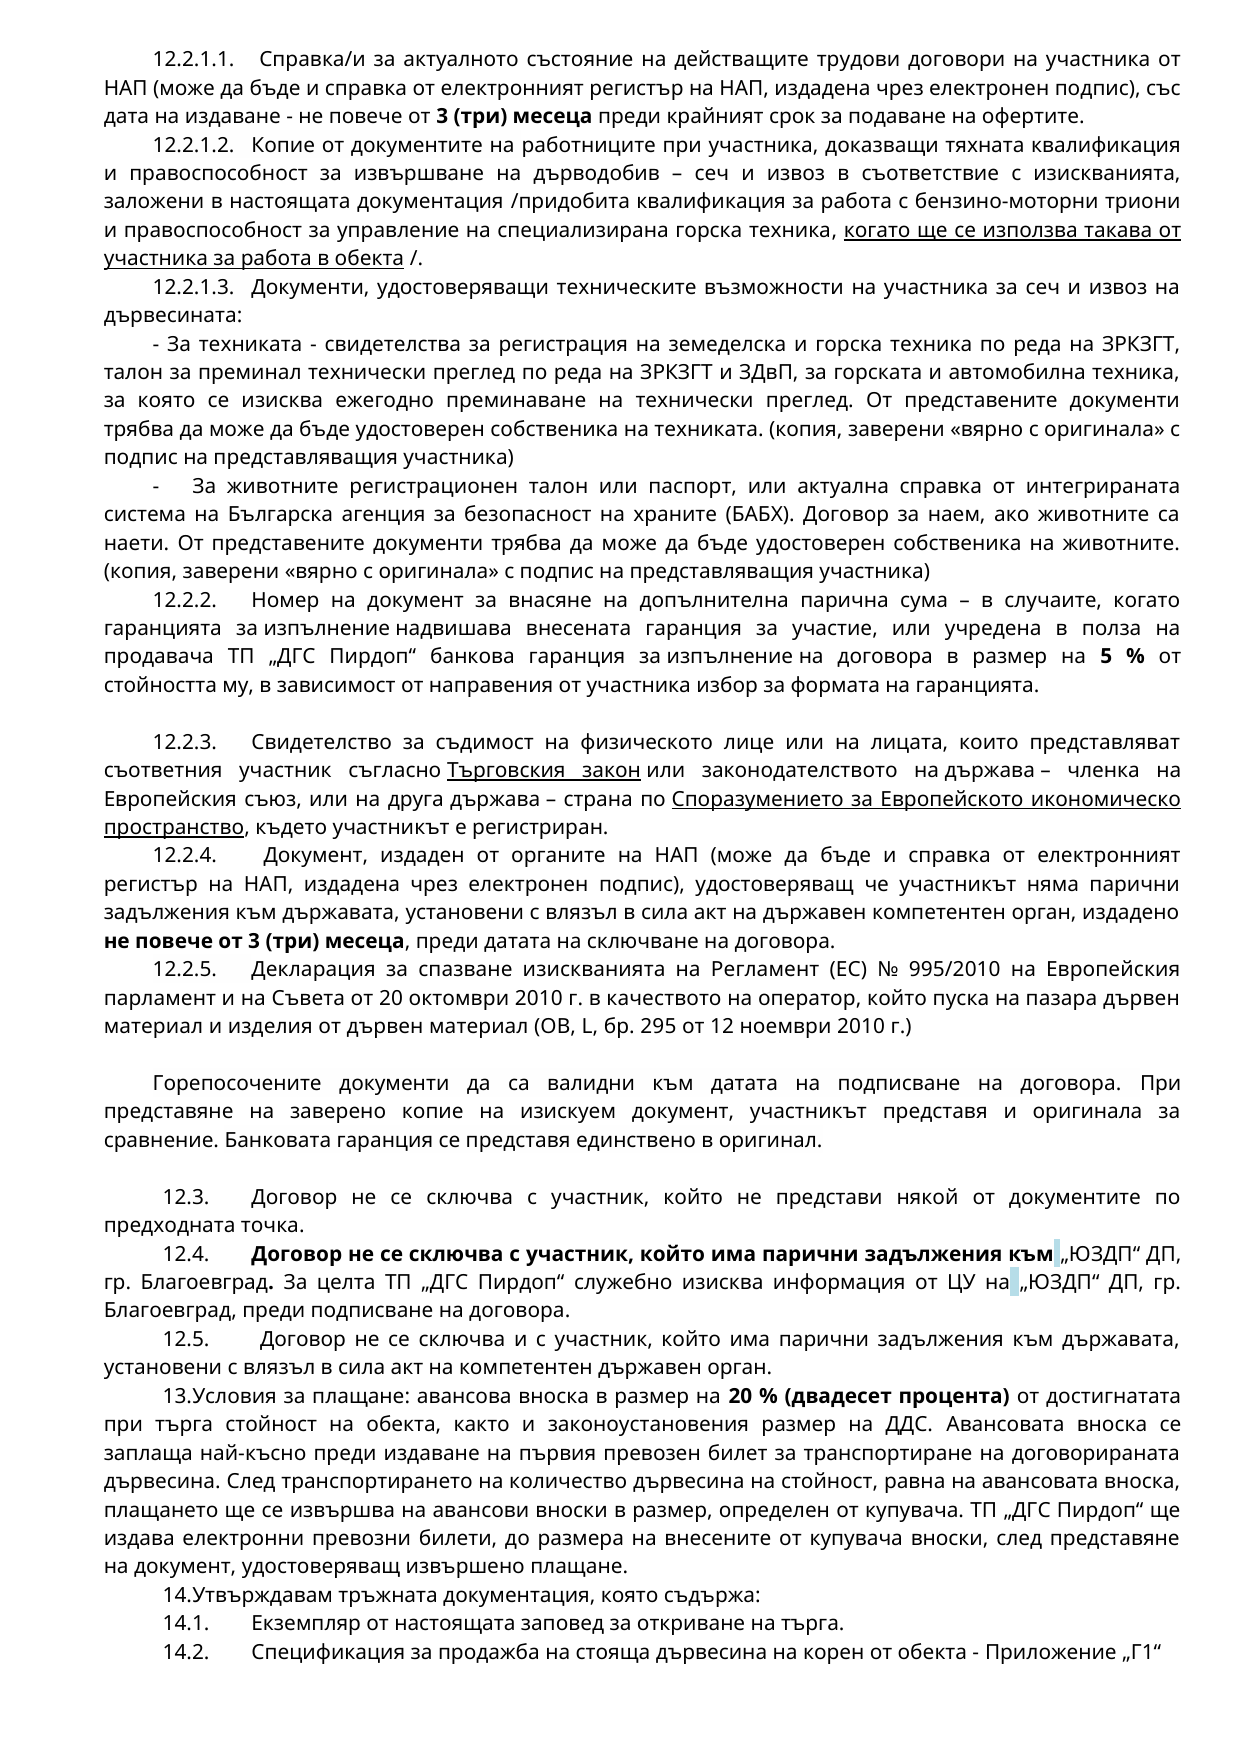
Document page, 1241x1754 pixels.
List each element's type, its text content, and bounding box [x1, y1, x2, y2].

list Екземпляр от настоящата заповед за откриване на търга. [103, 1608, 1181, 1637]
list Горепосочените документи да са валидни към датата на подписване на договора. При представяне на заверено копие на изискуем документ, участникът представя и оригинала за сравнение. Банковата гаранция се представя единствено в оригинал. [103, 1068, 1181, 1153]
list - За животните регистрационен талон или паспорт, или актуална справка от интегрираната система на Българска агенция за безопасност на храните (БАБХ). Договор за наем, ако животните са наети. От представените документи трябва да може да бъде удостоверен собственика на животните. (копия, заверени «вярно с оригинала» с подпис на представляващия участника) [103, 471, 1181, 585]
list Спецификация за продажба на стояща дървесина на корен от обекта - Приложение „Г1“ [103, 1637, 1181, 1665]
list Договор не се сключва с участник, който не представи някой от документите по предходната точка. [103, 1182, 1181, 1239]
list 12.2.3. Свидетелство за съдимост на физическото лице или на лицата, които представляват съответния участник съгласно Търговския закон или законодателството на държава – членка на Европейския съюз, или на друга държава – страна по Споразумението за Европейското икономическо пространство, където участникът е регистриран. [103, 727, 1181, 841]
list Договор не се сключва и с участник, който има парични задължения към държавата, установени с влязъл в сила акт на компетентен държавен орган. [103, 1324, 1181, 1381]
list 12.2.2. Номер на документ за внасяне на допълнителна парична сума – в случаите, когато гаранцията за изпълнение надвишава внесената гаранция за участие, или учредена в полза на продавача ТП „ДГС Пирдоп“ банкова гаранция за изпълнение на договора в размер на 5 % от стойността му, в зависимост от направения от участника избор за формата на гаранцията. [103, 585, 1181, 698]
list Договор не се сключва с участник, който има парични задължения към „ЮЗДП“ ДП, гр. Благоевград. За целта ТП „ДГС Пирдоп“ служебно изисква информация от ЦУ на „ЮЗДП“ ДП, гр. Благоевград, преди подписване на договора. [103, 1239, 1181, 1324]
list 12.2.4. Документ, издаден от органите на НАП (може да бъде и справка от електронният регистър на НАП, издадена чрез електронен подпис), удостоверяващ че участникът няма парични задължения към държавата, установени с влязъл в сила акт на държавен компетентен орган, издадено не повече от 3 (три) месеца, преди датата на сключване на договора. [103, 841, 1181, 954]
text 12.2.1.2. Копие от документите на работниците при участника, доказващи тяхната квалификация и правоспособност за извършване на дърводобив – сеч и извоз в съответствие с изискванията, заложени в настоящата документация /придобита квалификация за работа с бензино-моторни триони и правоспособност за управление на специализирана горска техника, когато ще се използва такава от участника за работа в обекта /. [103, 130, 1181, 272]
list 12.2.1.3. Документи, удостоверяващи техническите възможности на участника за сеч и извоз на дървесината: [103, 272, 1181, 329]
list - За техниката - свидетелства за регистрация на земеделска и горска техника по реда на ЗРКЗГТ, талон за преминал технически преглед по реда на ЗРКЗГТ и ЗДвП, за горската и автомобилна техника, за която се изисква ежегодно преминаване на технически преглед. От представените документи трябва да може да бъде удостоверен собственика на техниката. (копия, заверени «вярно с оригинала» с подпис на представляващия участника) [103, 329, 1181, 471]
list 12.2.1.1. Справка/и за актуалното състояние на действащите трудови договори на участника от НАП (може да бъде и справка от електронният регистър на НАП, издадена чрез електронен подпис), със дата на издаване - не повече от 3 (три) месеца преди крайният срок за подаване на офертите. [103, 44, 1181, 130]
list Утвърждавам тръжната документация, която съдържа: [103, 1580, 1181, 1608]
list 12.2.5. Декларация за спазване изискванията на Регламент (ЕС) № 995/2010 на Европейския парламент и на Съвета от 20 октомври 2010 г. в качеството на оператор, който пуска на пазара дървен материал и изделия от дървен материал (OB, L, бр. 295 от 12 ноември 2010 г.) [103, 954, 1181, 1040]
list Условия за плащане: авансова вноска в размер на 20 % (двадесет процента) от достигнатата при търга стойност на обекта, както и законоустановения размер на ДДС. Авансовата вноска се заплаща най-късно преди издаване на първия превозен билет за транспортиране на договорираната дървесина. След транспортирането на количество дървесина на стойност, равна на авансовата вноска, плащането ще се извършва на авансови вноски в размер, определен от купувача. ТП „ДГС Пирдоп“ ще издава електронни превозни билети, до размера на внесените от купувача вноски, след представяне на документ, удостоверяващ извършено плащане. [103, 1381, 1181, 1580]
